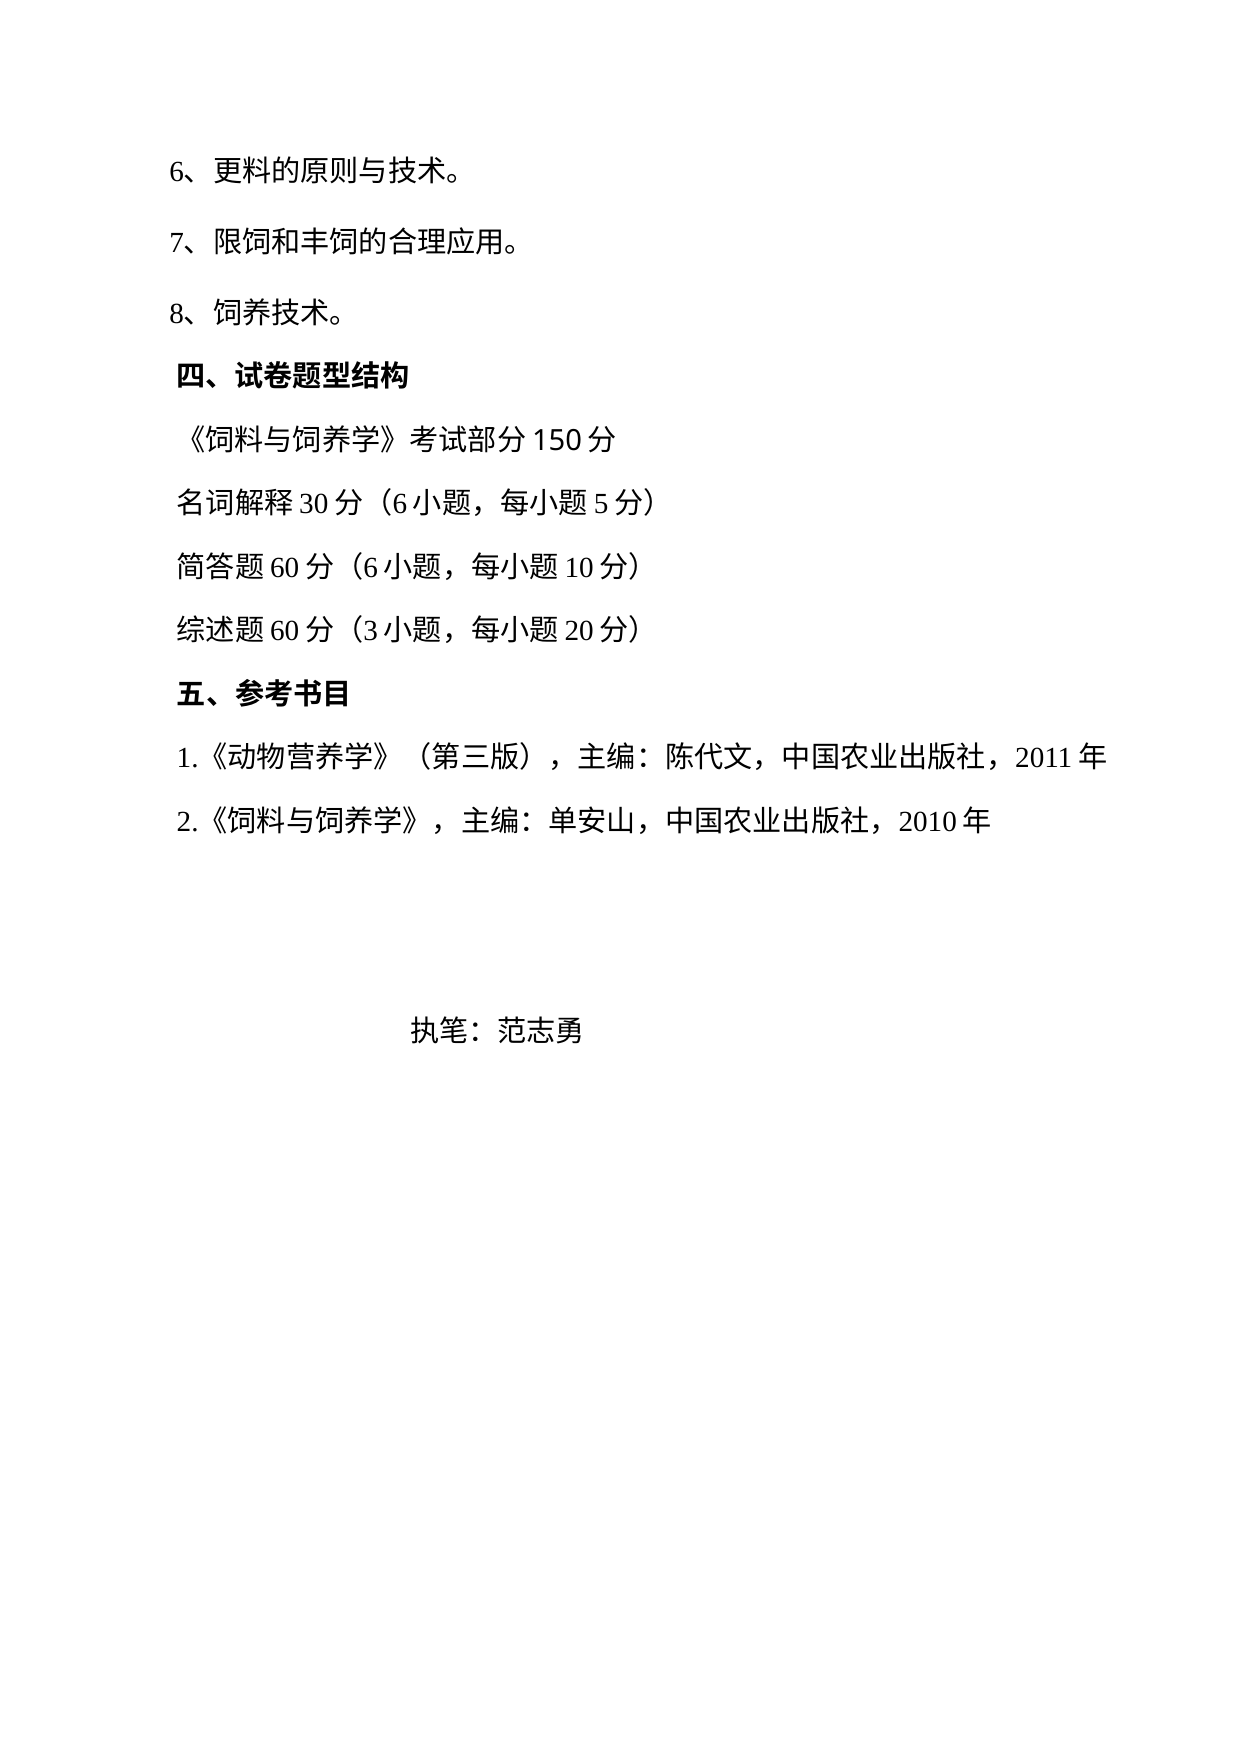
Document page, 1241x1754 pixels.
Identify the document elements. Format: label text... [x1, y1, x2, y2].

text 执笔：范志勇 [118, 1007, 1122, 1049]
text 简答题60分（6小题，每小题10分） [118, 543, 1122, 586]
text 五、参考书目 [118, 670, 1122, 713]
text 1.《动物营养学》（第三版），主编：陈代文，中国农业出版社，2011年 [118, 734, 1122, 776]
text 综述题60分（3小题，每小题20分） [118, 607, 1122, 649]
text 名词解释30分（6小题，每小题5分） [118, 480, 1122, 522]
text 四、试卷题型结构 [118, 353, 1122, 395]
text 《饲料与饲养学》考试部分150分 [118, 416, 1122, 459]
text 8、饲养技术。 [118, 289, 1122, 332]
text 7、限饲和丰饲的合理应用。 [118, 219, 1122, 261]
text 6、更料的原则与技术。 [118, 148, 1122, 190]
text 2.《饲料与饲养学》，主编：单安山，中国农业出版社，2010年 [118, 797, 1122, 839]
